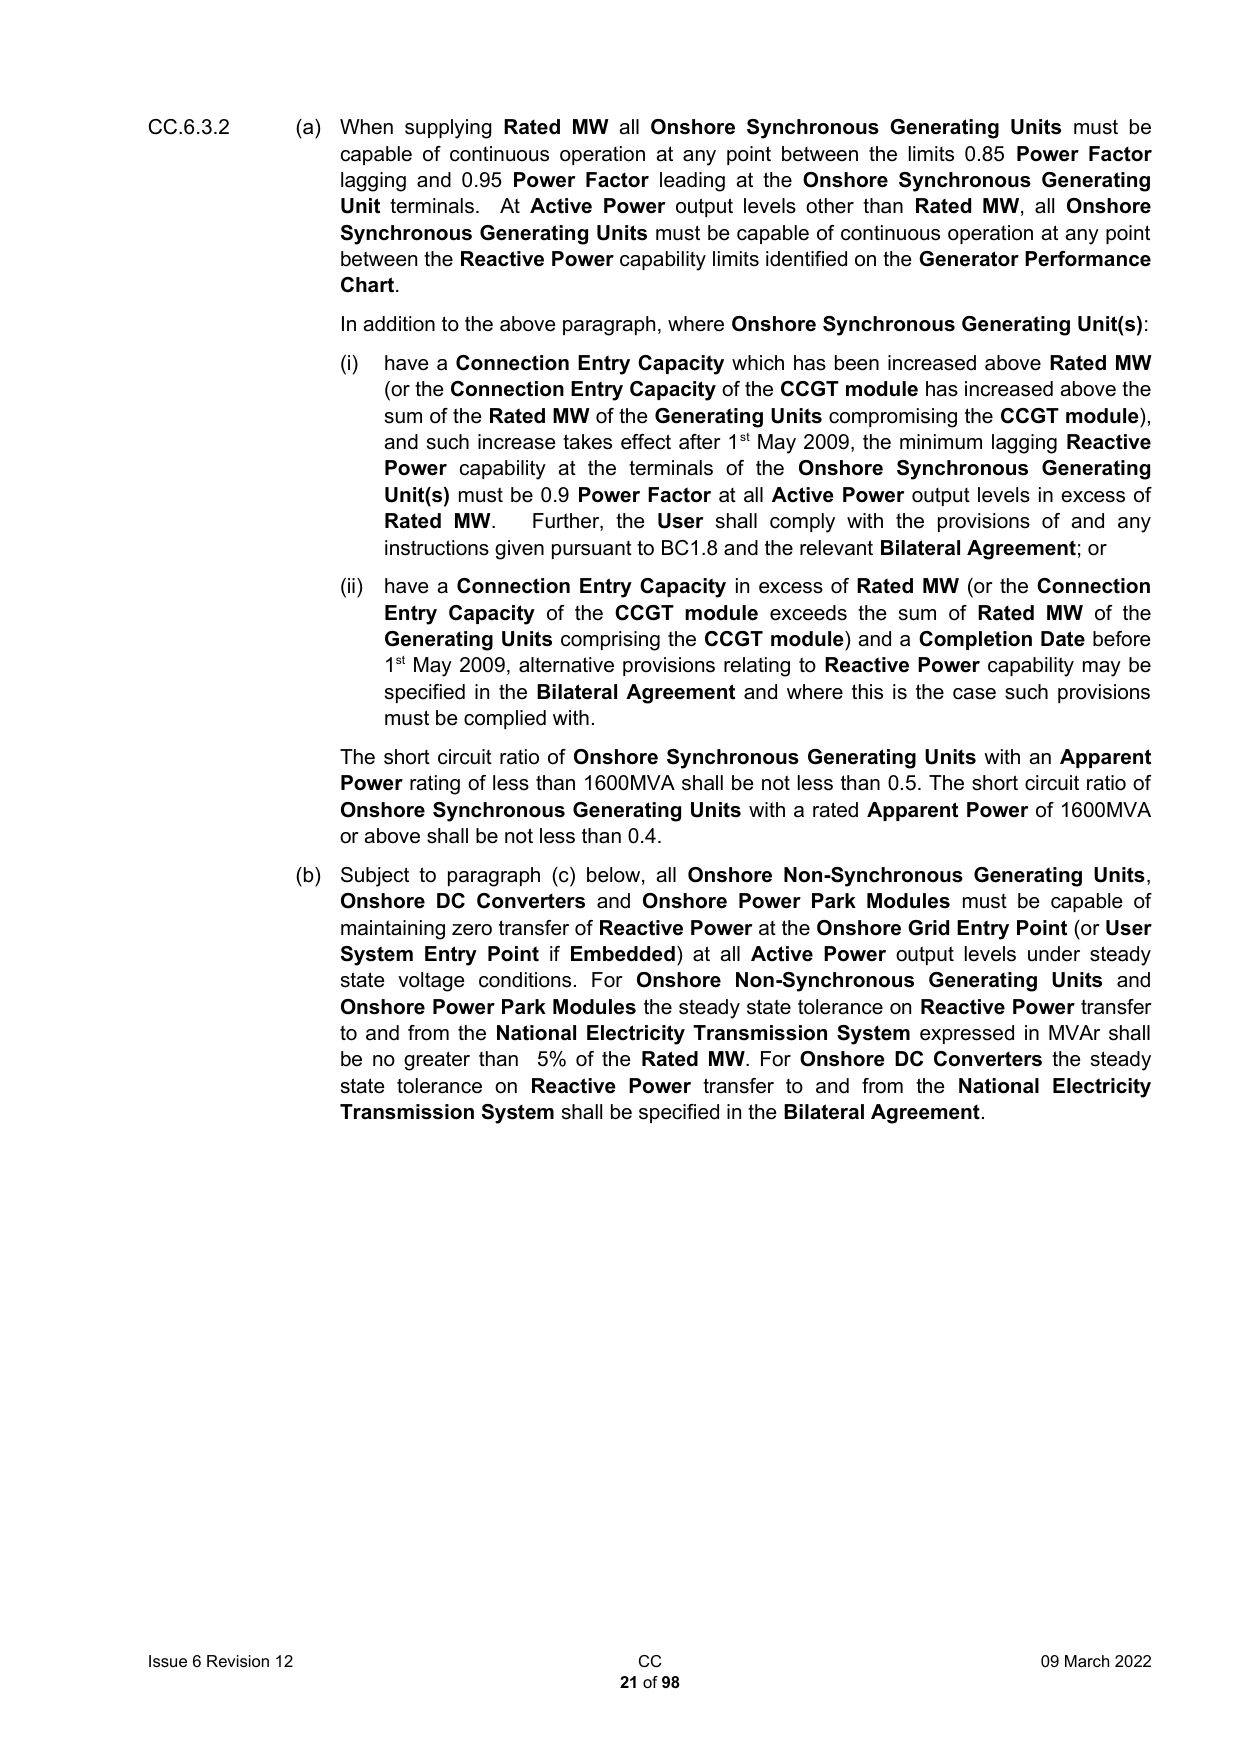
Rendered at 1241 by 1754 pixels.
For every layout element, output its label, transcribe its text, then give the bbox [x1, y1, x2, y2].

text (i) have a Connection Entry Capacity which has been increased above Rated MW (or the Connection Entry Capacity of the CCGT module has increased above the sum of the Rated MW of the Generating Units compromising the CCGT module), and such increase takes effect after 1st May 2009, the minimum lagging Reactive Power capability at the terminals of the Onshore Synchronous Generating Unit(s) must be 0.9 Power Factor at all Active Power output levels in excess of Rated MW. Further, the User shall comply with the provisions of and any instructions given pursuant to BC1.8 and the relevant Bilateral Agreement; or [340, 351, 1152, 559]
text (b) Subject to paragraph (c) below, all Onshore Non-Synchronous Generating Units, Onshore DC Converters and Onshore Power Park Modules must be capable of maintaining zero transfer of Reactive Power at the Onshore Grid Entry Point (or User System Entry Point if Embedded) at all Active Power output levels under steady state voltage conditions. For Onshore Non-Synchronous Generating Units and Onshore Power Park Modules the steady state tolerance on Reactive Power transfer to and from the National Electricity Transmission System expressed in MVAr shall be no greater than 5% of the Rated MW. For Onshore DC Converters the steady state tolerance on Reactive Power transfer to and from the National Electricity Transmission System shall be specified in the Bilateral Agreement. [295, 863, 1152, 1124]
text (ii) have a Connection Entry Capacity in excess of Rated MW (or the Connection Entry Capacity of the CCGT module exceeds the sum of Rated MW of the Generating Units comprising the CCGT module) and a Completion Date before 1st May 2009, alternative provisions relating to Reactive Power capability may be specified in the Bilateral Agreement and where this is the case such provisions must be complied with. [340, 574, 1152, 730]
text In addition to the above paragraph, where Onshore Synchronous Generating Unit(s): [295, 312, 1152, 336]
text The short circuit ratio of Onshore Synchronous Generating Units with an Apparent Power rating of less than 1600MVA shall be not less than 0.5. The short circuit ratio of Onshore Synchronous Generating Units with a rated Apparent Power of 1600MVA or above shall be not less than 0.4. [295, 745, 1152, 848]
text CC.6.3.2 (a) When supplying Rated MW all Onshore Synchronous Generating Units must be capable of continuous operation at any point between the limits 0.85 Power Factor lagging and 0.95 Power Factor leading at the Onshore Synchronous Generating Unit terminals. At Active Power output levels other than Rated MW, all Onshore Synchronous Generating Units must be capable of continuous operation at any point between the Reactive Power capability limits identified on the Generator Performance Chart. [148, 115, 1152, 297]
